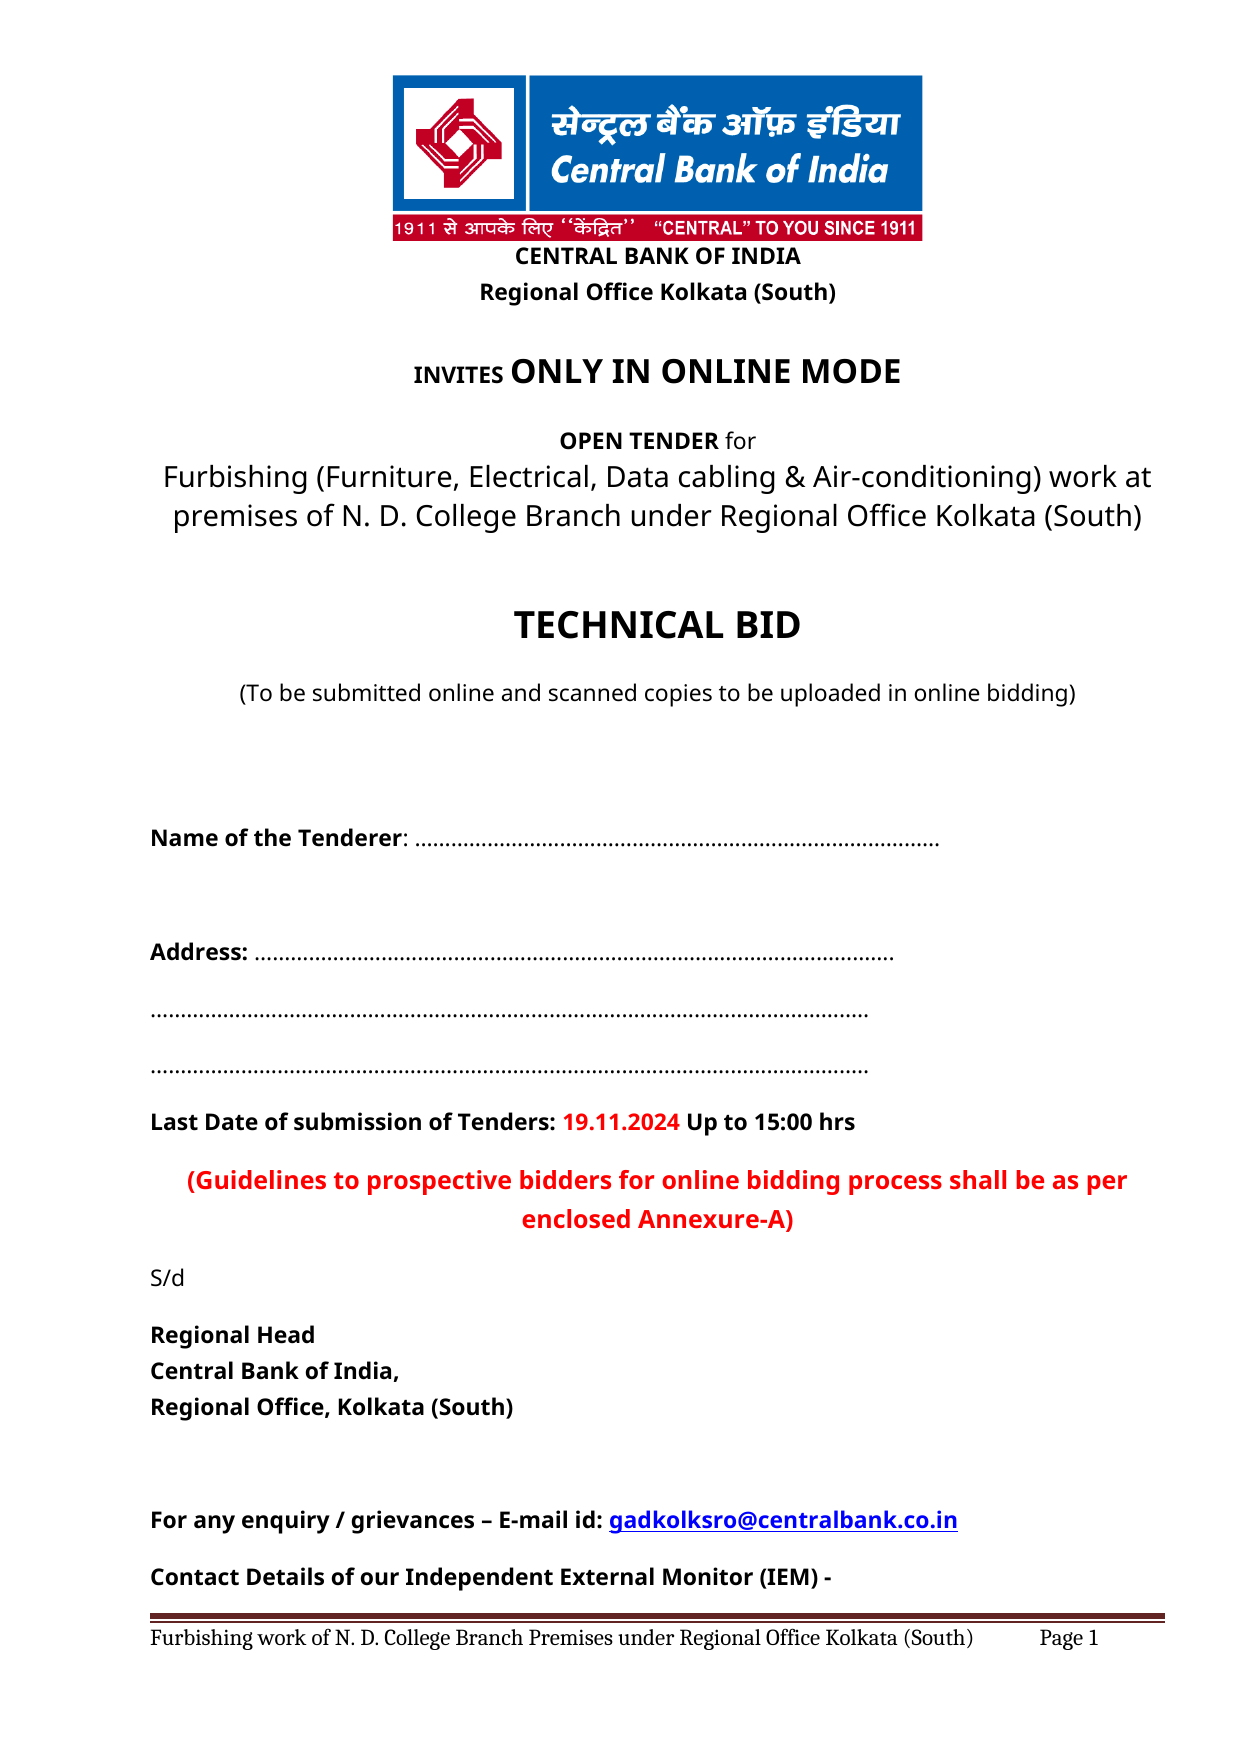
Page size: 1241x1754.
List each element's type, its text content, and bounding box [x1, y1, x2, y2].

text Regional Office, Kolkata (South) [150, 1391, 1165, 1422]
text INVITES ONLY IN ONLINE MODE [150, 348, 1165, 393]
text Name of the Tenderer: …………………………………………………………………………… [150, 822, 1165, 853]
text premises of N. D. College Branch under Regional Office Kolkata (South) [150, 496, 1165, 535]
text Regional Office Kolkata (South) [150, 276, 1165, 307]
text Central Bank of India, [150, 1355, 1165, 1386]
text Address: ……………………………………………………………………………………………. [150, 936, 1165, 967]
text ……………………………………………………………………………………………………….. [150, 992, 1165, 1024]
text CENTRAL BANK OF INDIA [150, 240, 1165, 272]
text ……………………………………………………………………………………………………….. [150, 1049, 1165, 1081]
text Last Date of submission of Tenders: 19.11.2024 Up to 15:00 hrs [150, 1106, 1165, 1137]
text Regional Head [150, 1319, 1165, 1350]
text S/d [150, 1262, 1165, 1293]
text Furbishing (Furniture, Electrical, Data cabling & Air-conditioning) work at [150, 456, 1165, 496]
text Contact Details of our Independent External Monitor (IEM) - [150, 1561, 1165, 1592]
text (To be submitted online and scanned copies to be uploaded in online bidding) [150, 677, 1165, 709]
text OPEN TENDER for [150, 425, 1165, 456]
text (Guidelines to prospective bidders for online bidding process shall be as per enclosed Annexure-A) [150, 1163, 1165, 1236]
text For any enquiry / grievances – E-mail id: gadkolksro@centralbank.co.in [150, 1504, 1165, 1535]
text TECHNICAL BID [150, 598, 1165, 649]
picture [392, 75, 923, 241]
